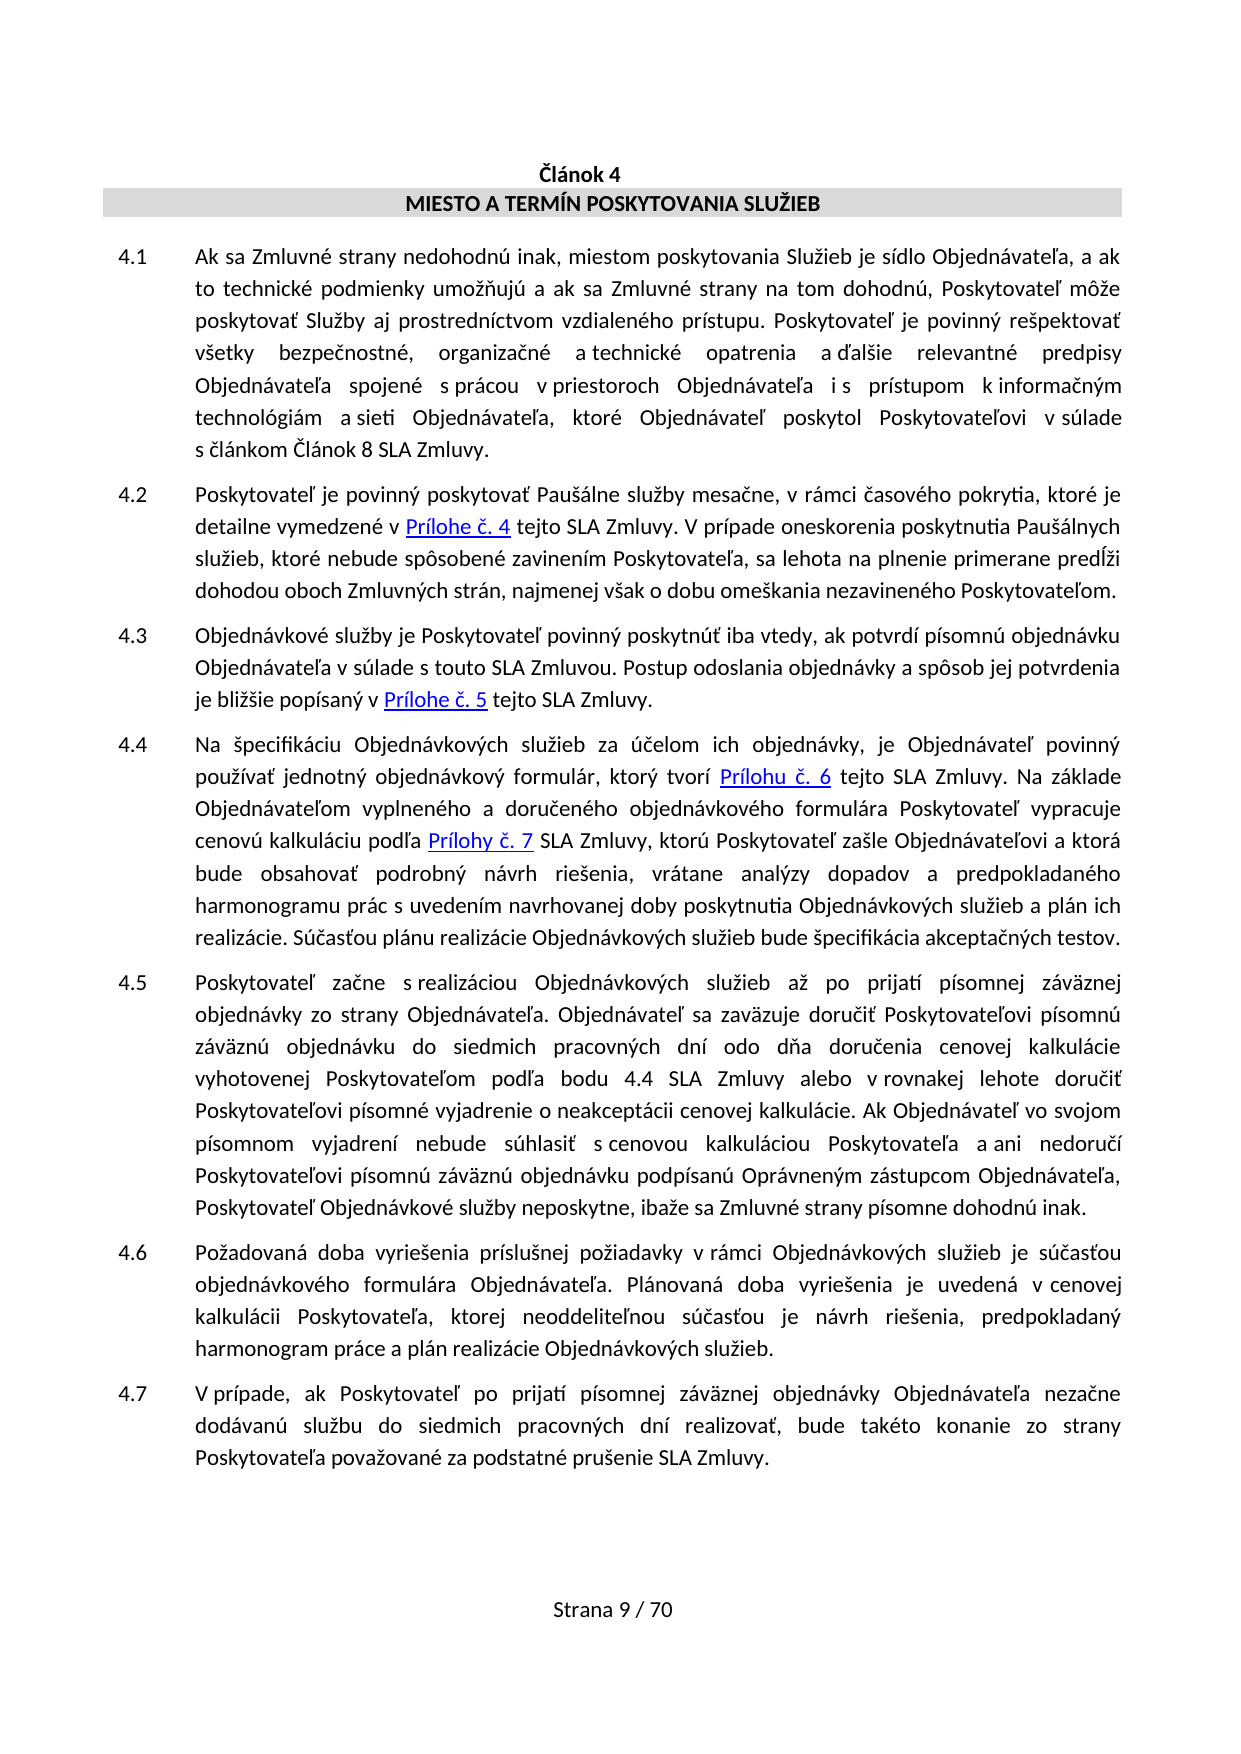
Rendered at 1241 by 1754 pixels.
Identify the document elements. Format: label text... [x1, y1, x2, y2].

text Na špecifikáciu Objednávkových služieb za účelom ich objednávky, je Objednávateľ povinný používať jednotný objednávkový formulár, ktorý tvorí Prílohu č. 6 tejto SLA Zmluvy. Na základe Objednávateľom vyplneného a doručeného objednávkového formulára Poskytovateľ vypracuje cenovú kalkuláciu podľa Prílohy č. 7 SLA Zmluvy, ktorú Poskytovateľ zašle Objednávateľovi a ktorá bude obsahovať podrobný návrh riešenia, vrátane analýzy dopadov a predpokladaného harmonogramu prác s uvedením navrhovanej doby poskytnutia Objednávkových služieb a plán ich realizácie. Súčasťou plánu realizácie Objednávkových služieb bude špecifikácia akceptačných testov. [118, 730, 1122, 951]
text Objednávkové služby je Poskytovateľ povinný poskytnúť iba vtedy, ak potvrdí písomnú objednávku Objednávateľa v súlade s touto SLA Zmluvou. Postup odoslania objednávky a spôsob jej potvrdenia je bližšie popísaný v Prílohe č. 5 tejto SLA Zmluvy. [118, 621, 1122, 713]
text Poskytovateľ začne s realizáciou Objednávkových služieb až po prijatí písomnej záväznej objednávky zo strany Objednávateľa. Objednávateľ sa zaväzuje doručiť Poskytovateľovi písomnú záväznú objednávku do siedmich pracovných dní odo dňa doručenia cenovej kalkulácie vyhotovenej Poskytovateľom podľa bodu 4.4 SLA Zmluvy alebo v rovnakej lehote doručiť Poskytovateľovi písomné vyjadrenie o neakceptácii cenovej kalkulácie. Ak Objednávateľ vo svojom písomnom vyjadrení nebude súhlasiť s cenovou kalkuláciou Poskytovateľa a ani nedoručí Poskytovateľovi písomnú záväznú objednávku podpísanú Oprávneným zástupcom Objednávateľa, Poskytovateľ Objednávkové služby neposkytne, ibaže sa Zmluvné strany písomne dohodnú inak. [118, 968, 1122, 1221]
text MIESTO A TERMÍN POSKYTOVANIA SLUŽIEB [103, 188, 1122, 217]
text Poskytovateľ je povinný poskytovať Paušálne služby mesačne, v rámci časového pokrytia, ktoré je detailne vymedzené v Prílohe č. 4 tejto SLA Zmluvy. V prípade oneskorenia poskytnutia Paušálnych služieb, ktoré nebude spôsobené zavinením Poskytovateľa, sa lehota na plnenie primerane predĺži dohodou oboch Zmluvných strán, najmenej však o dobu omeškania nezavineného Poskytovateľom. [118, 480, 1122, 604]
text Požadovaná doba vyriešenia príslušnej požiadavky v rámci Objednávkových služieb je súčasťou objednávkového formulára Objednávateľa. Plánovaná doba vyriešenia je uvedená v cenovej kalkulácii Poskytovateľa, ktorej neoddeliteľnou súčasťou je návrh riešenia, predpokladaný harmonogram práce a plán realizácie Objednávkových služieb. [118, 1238, 1122, 1362]
text Ak sa Zmluvné strany nedohodnú inak, miestom poskytovania Služieb je sídlo Objednávateľa, a ak to technické podmienky umožňujú a ak sa Zmluvné strany na tom dohodnú, Poskytovateľ môže poskytovať Služby aj prostredníctvom vzdialeného prístupu. Poskytovateľ je povinný rešpektovať všetky bezpečnostné, organizačné a technické opatrenia a ďalšie relevantné predpisy Objednávateľa spojené s prácou v priestoroch Objednávateľa i s prístupom k informačným technológiám a sieti Objednávateľa, ktoré Objednávateľ poskytol Poskytovateľovi v súlade s článkom Článok 8 SLA Zmluvy. [118, 242, 1122, 463]
text V prípade, ak Poskytovateľ po prijatí písomnej záväznej objednávky Objednávateľa nezačne dodávanú službu do siedmich pracovných dní realizovať, bude takéto konanie zo strany Poskytovateľa považované za podstatné prušenie SLA Zmluvy. [118, 1379, 1122, 1472]
